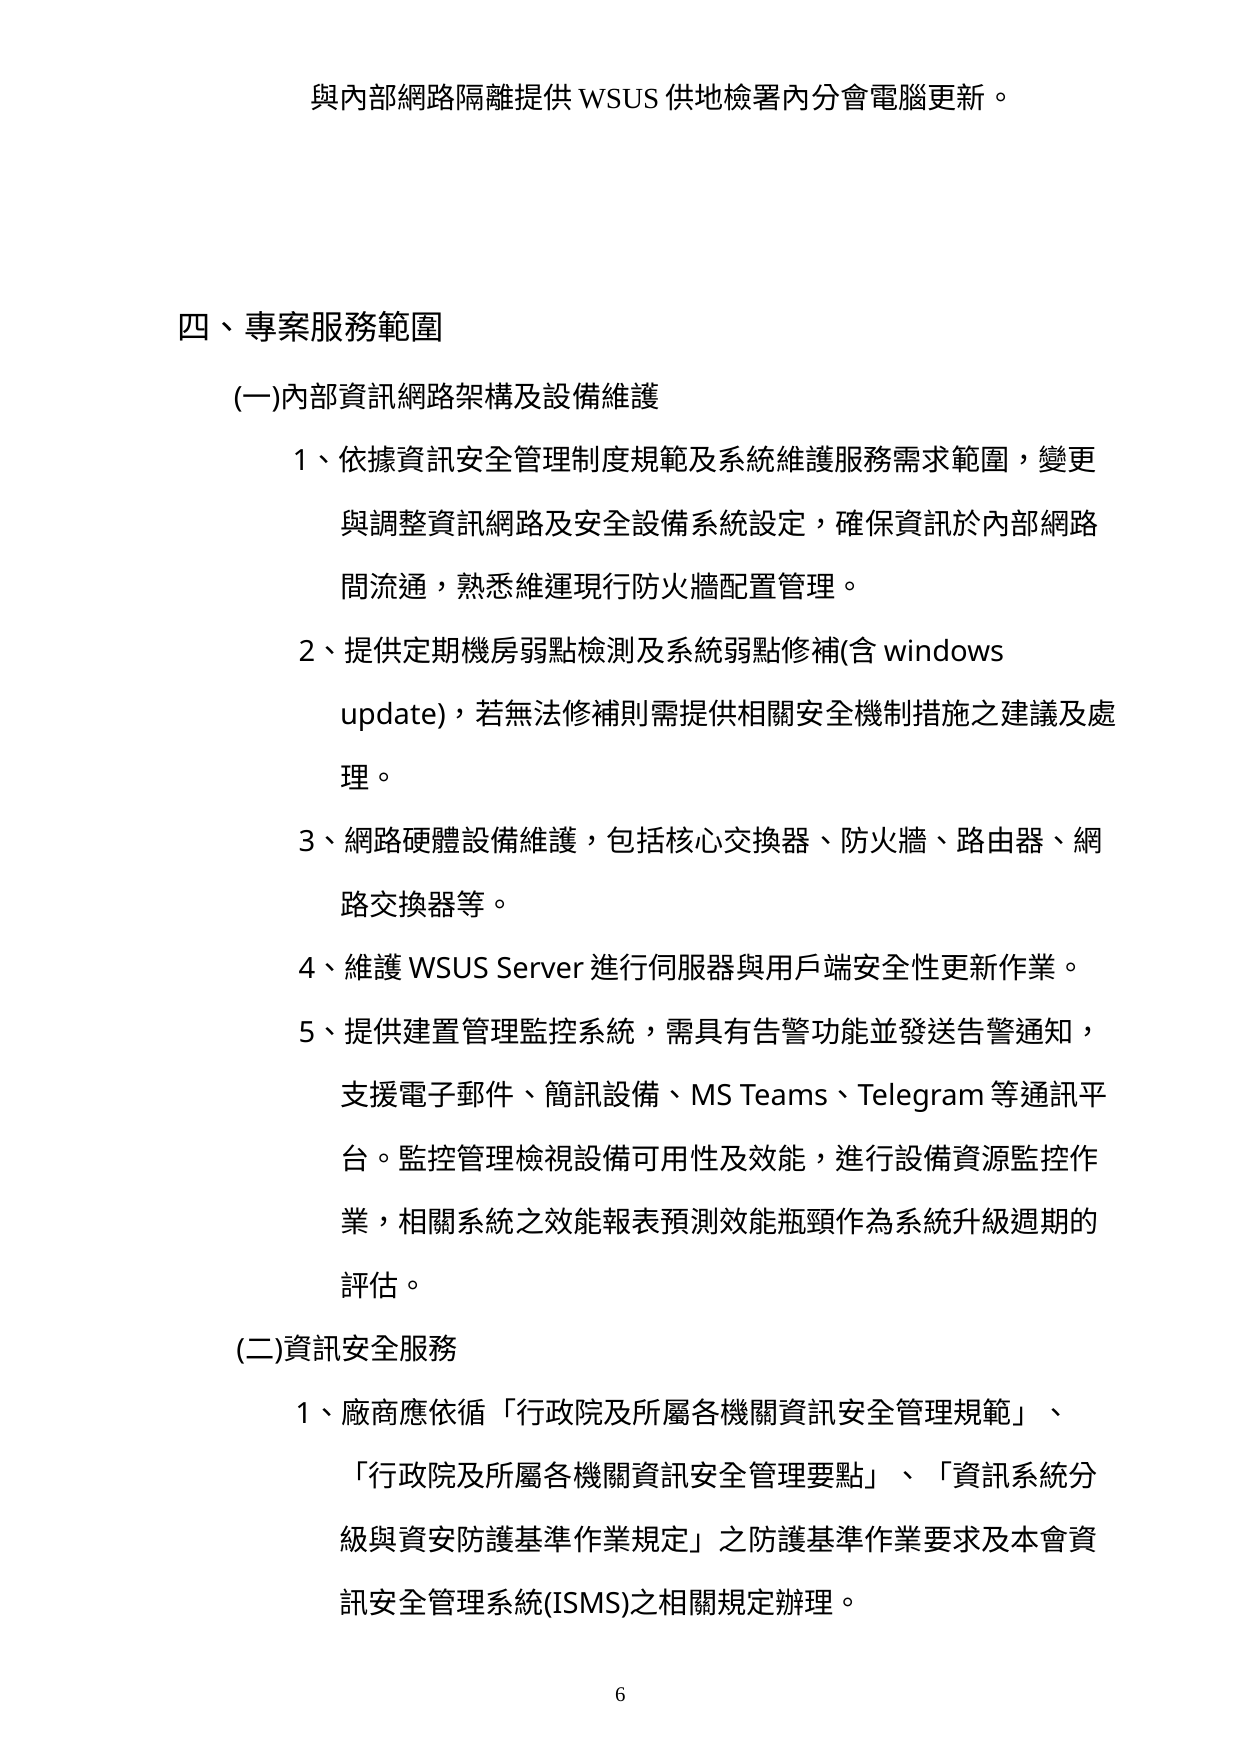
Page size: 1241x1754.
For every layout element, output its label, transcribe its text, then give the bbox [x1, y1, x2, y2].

text 5、提供建置管理監控系統，需具有告警功能並發送告警通知，支援電子郵件、簡訊設備、MS Teams、Telegram等通訊平台。監控管理檢視設備可用性及效能，進行設備資源監控作業，相關系統之效能報表預測效能瓶頸作為系統升級週期的評估。 [298, 1008, 1122, 1304]
text 1、依據資訊安全管理制度規範及系統維護服務需求範圍，變更與調整資訊網路及安全設備系統設定，確保資訊於內部網路間流通，熟悉維運現行防火牆配置管理。 [292, 437, 1122, 606]
text 1、廠商應依循「行政院及所屬各機關資訊安全管理規範」、「行政院及所屬各機關資訊安全管理要點」、「資訊系統分級與資安防護基準作業規定」之防護基準作業要求及本會資訊安全管理系統(ISMS)之相關規定辦理。 [295, 1389, 1122, 1622]
text 4、維護WSUS Server進行伺服器與用戶端安全性更新作業。 [298, 945, 1122, 987]
text 3、網路硬體設備維護，包括核心交換器、防火牆、路由器、網路交換器等。 [298, 818, 1122, 923]
text (一)內部資訊網路架構及設備維護 [233, 373, 1122, 416]
text 2、提供定期機房弱點檢測及系統弱點修補(含windows update)，若無法修補則需提供相關安全機制措施之建議及處理。 [298, 627, 1122, 797]
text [221, 75, 1122, 117]
subtitle 四、專案服務範圍 [177, 301, 1122, 349]
text (二)資訊安全服務 [236, 1326, 1122, 1368]
